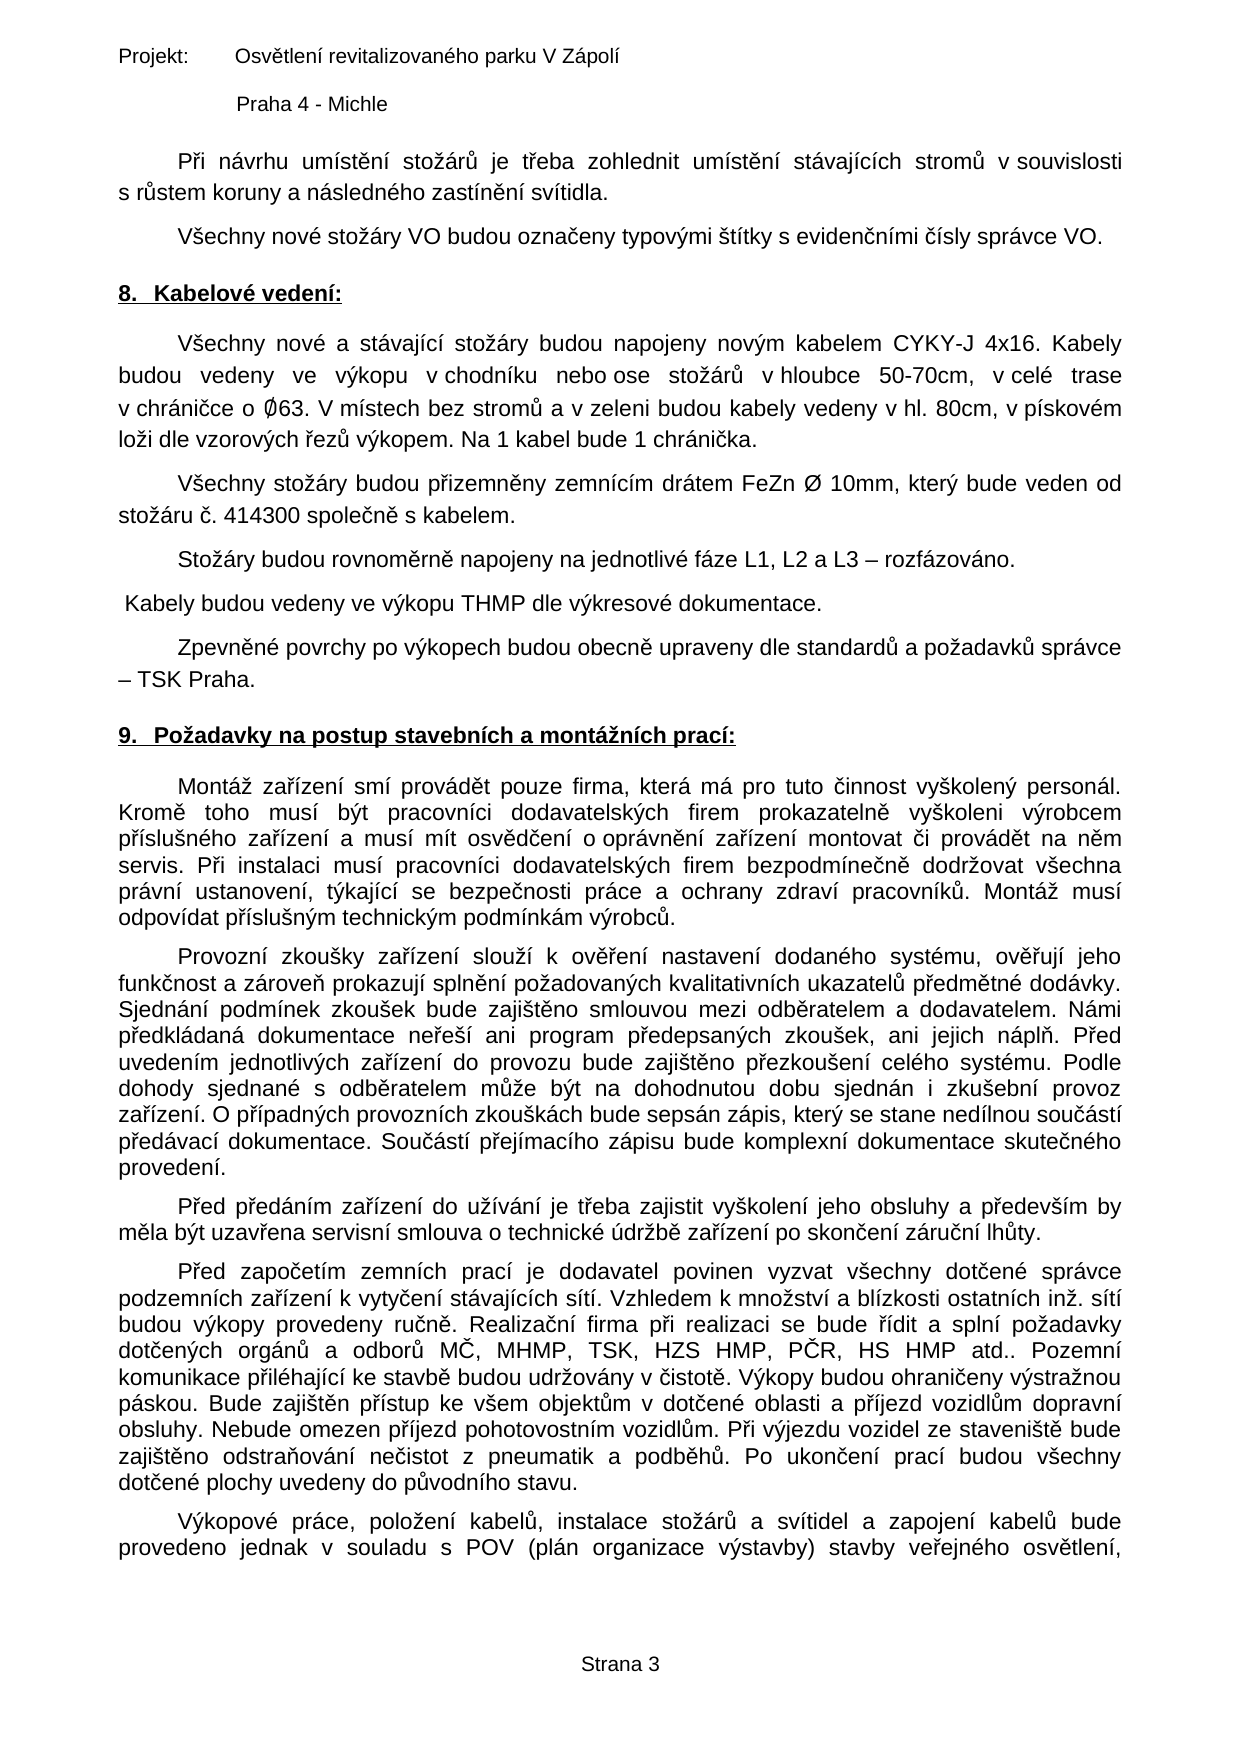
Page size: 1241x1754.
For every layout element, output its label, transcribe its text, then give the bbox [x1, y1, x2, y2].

text Všechny nové a stávající stožáry budou napojeny novým kabelem CYKY-J 4x16. Kabely budou vedeny ve výkopu v chodníku nebo ose stožárů v hloubce 50-70cm, v celé trase v chráničce o ∅63. V místech bez stromů a v zeleni budou kabely vedeny v hl. 80cm, v pískovém loži dle vzorových řezů výkopem. Na 1 kabel bude 1 chránička. [118, 330, 1122, 453]
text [118, 1508, 1122, 1561]
text Montáž zařízení smí provádět pouze firma, která má pro tuto činnost vyškolený personál. Kromě toho musí být pracovníci dodavatelských firem prokazatelně vyškoleni výrobcem příslušného zařízení a musí mít osvědčení o oprávnění zařízení montovat či provádět na něm servis. Při instalaci musí pracovníci dodavatelských firem bezpodmínečně dodržovat všechna právní ustanovení, týkající se bezpečnosti práce a ochrany zdraví pracovníků. Montáž musí odpovídat příslušným technickým podmínkám výrobců. [118, 773, 1122, 931]
text Před započetím zemních prací je dodavatel povinen vyzvat všechny dotčené správce podzemních zařízení k vytyčení stávajících sítí. Vzhledem k množství a blízkosti ostatních inž. sítí budou výkopy provedeny ručně. Realizační firma při realizaci se bude řídit a splní požadavky dotčených orgánů a odborů MČ, MHMP, TSK, HZS HMP, PČR, HS HMP atd.. Pozemní komunikace přiléhající ke stavbě budou udržovány v čistotě. Výkopy budou ohraničeny výstražnou páskou. Bude zajištěn přístup ke všem objektům v dotčené oblasti a příjezd vozidlům dopravní obsluhy. Nebude omezen příjezd pohotovostním vozidlům. Při výjezdu vozidel ze staveniště bude zajištěno odstraňování nečistot z pneumatik a podběhů. Po ukončení prací budou všechny dotčené plochy uvedeny do původního stavu. [118, 1258, 1122, 1495]
text Provozní zkoušky zařízení slouží k ověření nastavení dodaného systému, ověřují jeho funkčnost a zároveň prokazují splnění požadovaných kvalitativních ukazatelů předmětné dodávky. Sjednání podmínek zkoušek bude zajištěno smlouvou mezi odběratelem a dodavatelem. Námi předkládaná dokumentace neřeší ani program předepsaných zkoušek, ani jejich náplň. Před uvedením jednotlivých zařízení do provozu bude zajištěno přezkoušení celého systému. Podle dohody sjednané s odběratelem může být na dohodnutou dobu sjednán i zkušební provoz zařízení. O případných provozních zkouškách bude sepsán zápis, který se stane nedílnou součástí předávací dokumentace. Součástí přejímacího zápisu bude komplexní dokumentace skutečného provedení. [118, 943, 1122, 1180]
text Při návrhu umístění stožárů je třeba zohlednit umístění stávajících stromů v souvislosti s růstem koruny a následného zastínění svítidla. [118, 148, 1122, 206]
subtitle Kabelové vedení: [118, 280, 1122, 306]
text Kabely budou vedeny ve výkopu THMP dle výkresové dokumentace. [118, 590, 1122, 616]
text Všechny stožáry budou přizemněny zemnícím drátem FeZn Ø 10mm, který bude veden od stožáru č. 414300 společně s kabelem. [118, 470, 1122, 528]
subtitle Požadavky na postup stavebních a montážních prací: [118, 722, 1122, 749]
text Stožáry budou rovnoměrně napojeny na jednotlivé fáze L1, L2 a L3 – rozfázováno. [118, 546, 1122, 572]
text Zpevněné povrchy po výkopech budou obecně upraveny dle standardů a požadavků správce – TSK Praha. [118, 634, 1122, 692]
text Před předáním zařízení do užívání je třeba zajistit vyškolení jeho obsluhy a především by měla být uzavřena servisní smlouva o technické údržbě zařízení po skončení záruční lhůty. [118, 1193, 1122, 1246]
text Všechny nové stožáry VO budou označeny typovými štítky s evidenčními čísly správce VO. [118, 223, 1122, 250]
